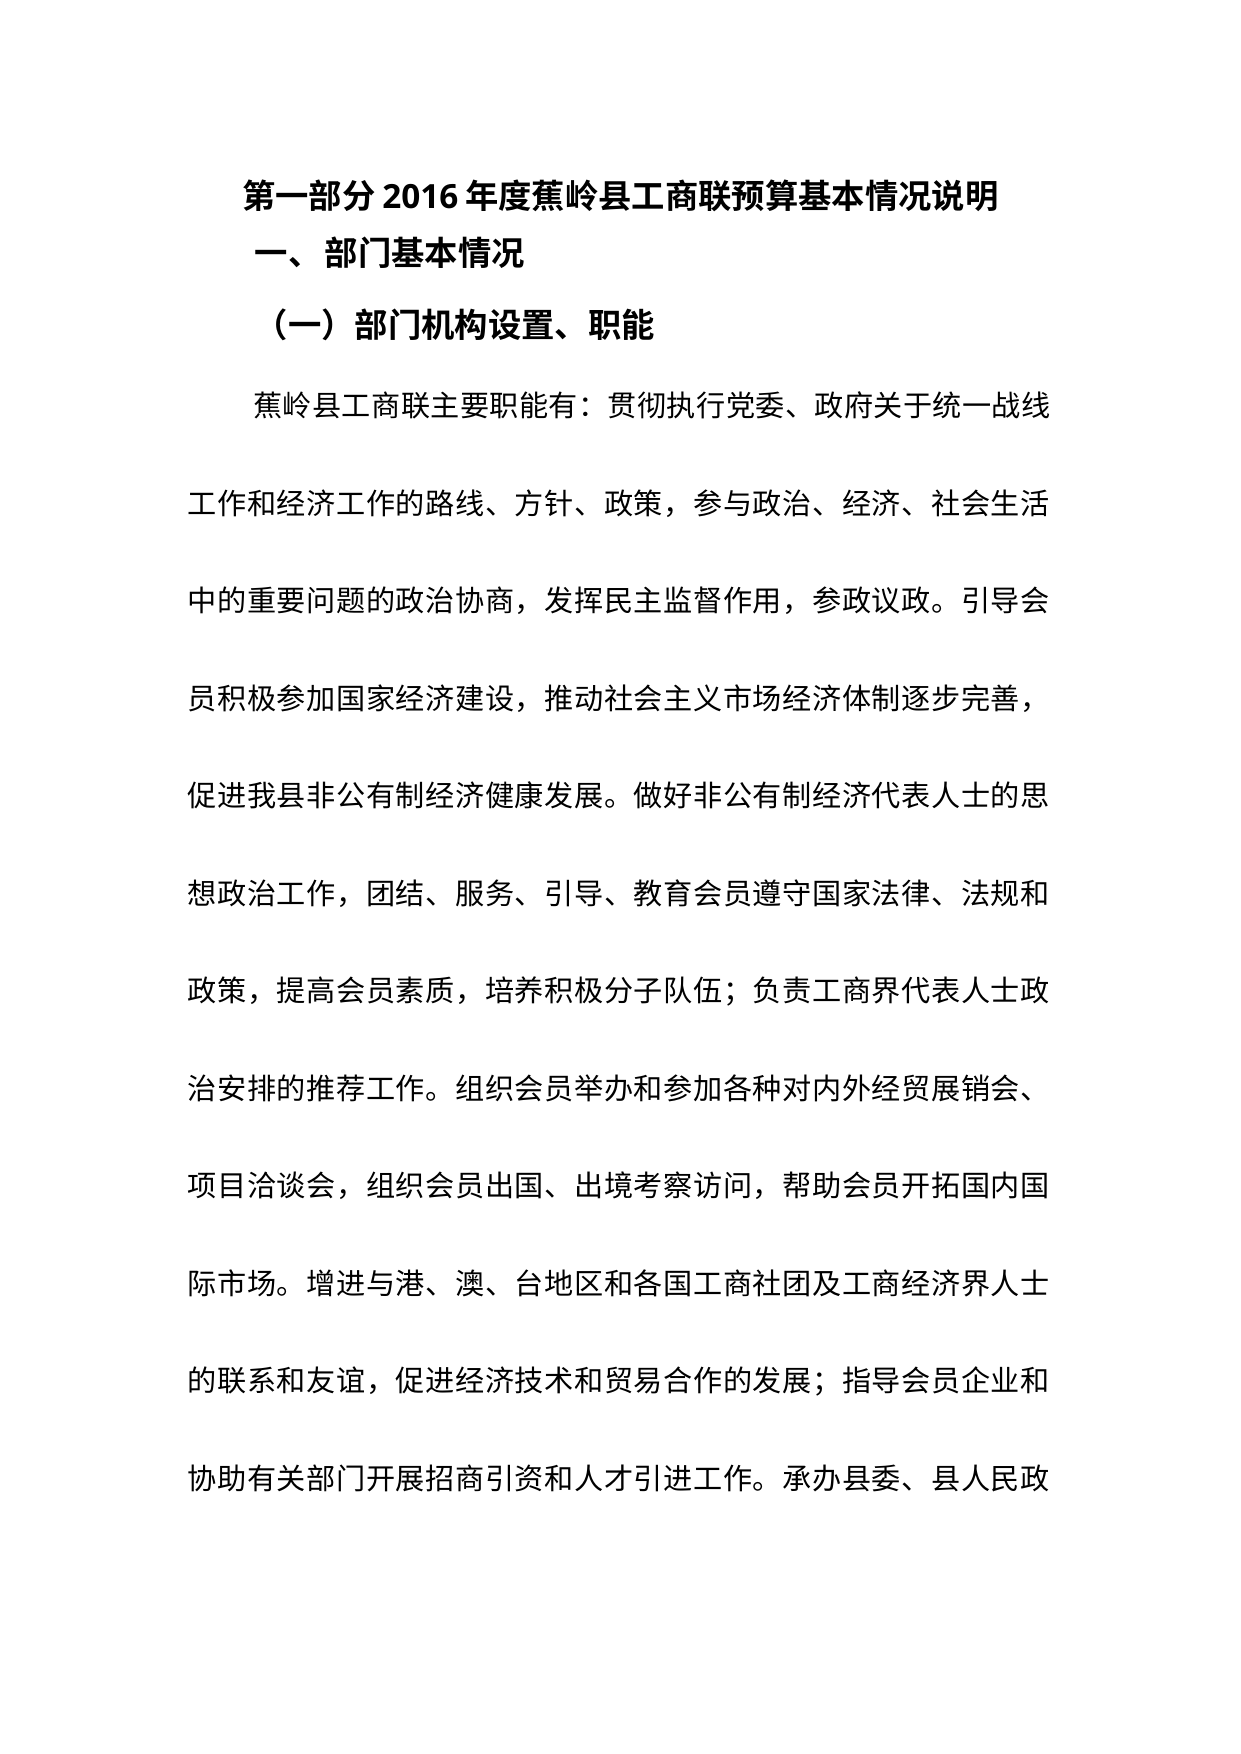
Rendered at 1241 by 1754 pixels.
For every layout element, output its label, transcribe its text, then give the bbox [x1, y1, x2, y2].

text 一、 部门基本情况 [187, 227, 1053, 275]
text 第一部分2016年度蕉岭县工商联预算基本情况说明 [187, 162, 1053, 227]
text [187, 372, 1053, 1509]
text （一）部门机构设置、职能 [187, 299, 1053, 347]
